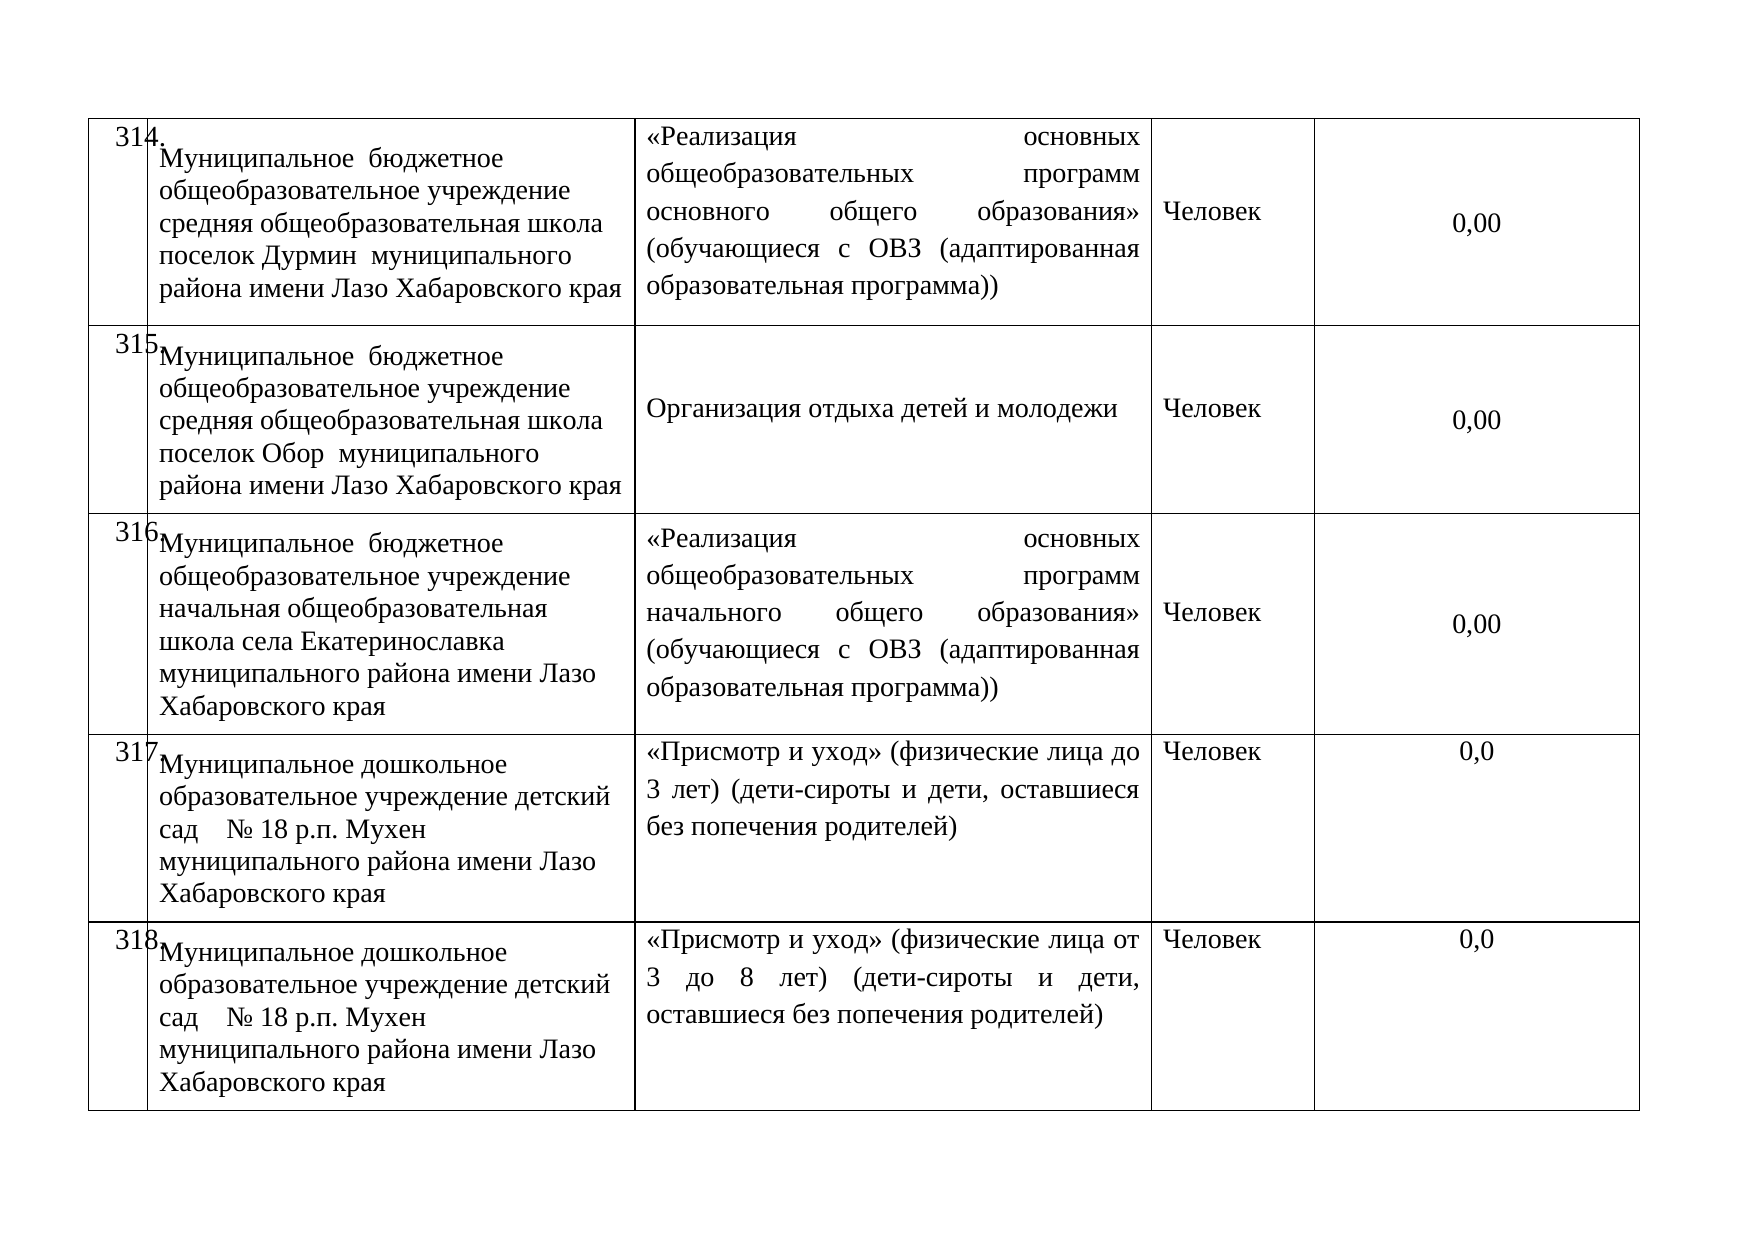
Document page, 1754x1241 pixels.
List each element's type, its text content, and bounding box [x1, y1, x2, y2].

table_cell Человек [1152, 326, 1314, 513]
table_cell «Присмотр и уход» (физические лица до 3 лет) (дети-сироты и дети, оставшиеся без попечения родителей) [636, 735, 1151, 921]
table_cell Муниципальное бюджетное общеобразовательное учреждение средняя общеобразовательная школа поселок Дурмин муниципального района имени Лазо Хабаровского края [148, 119, 634, 325]
table_cell 0,0 [1315, 735, 1639, 921]
table_cell Человек [1152, 514, 1314, 733]
table_cell «Реализация основных общеобразовательных программ основного общего образования» (обучающиеся с ОВЗ (адаптированная образовательная программа)) [636, 119, 1151, 325]
table_cell [89, 119, 147, 325]
table_cell 0,00 [1315, 326, 1639, 513]
table_cell «Реализация основных общеобразовательных программ начального общего образования» (обучающиеся с ОВЗ (адаптированная образовательная программа)) [636, 514, 1151, 733]
table_cell 0,0 [1315, 923, 1639, 1109]
table_cell Муниципальное дошкольное образовательное учреждение детский сад № 18 р.п. Мухен муниципального района имени Лазо Хабаровского края [148, 735, 634, 921]
table_cell 0,00 [1315, 514, 1639, 733]
table_cell [89, 514, 147, 733]
table_cell Муниципальное бюджетное общеобразовательное учреждение средняя общеобразовательная школа поселок Обор муниципального района имени Лазо Хабаровского края [148, 326, 634, 513]
table_cell Муниципальное дошкольное образовательное учреждение детский сад № 18 р.п. Мухен муниципального района имени Лазо Хабаровского края [148, 923, 634, 1109]
table_cell Человек [1152, 923, 1314, 1109]
table_cell Человек [1152, 735, 1314, 921]
table_cell «Присмотр и уход» (физические лица от 3 до 8 лет) (дети-сироты и дети, оставшиеся без попечения родителей) [636, 923, 1151, 1109]
table_cell [89, 735, 147, 921]
table_cell Муниципальное бюджетное общеобразовательное учреждение начальная общеобразовательная школа села Екатеринославка муниципального района имени Лазо Хабаровского края [148, 514, 634, 733]
table_cell 0,00 [1315, 119, 1639, 325]
table_cell [89, 923, 147, 1109]
table_cell Человек [1152, 119, 1314, 325]
table_cell Организация отдыха детей и молодежи [636, 326, 1151, 513]
table_cell [89, 326, 147, 513]
